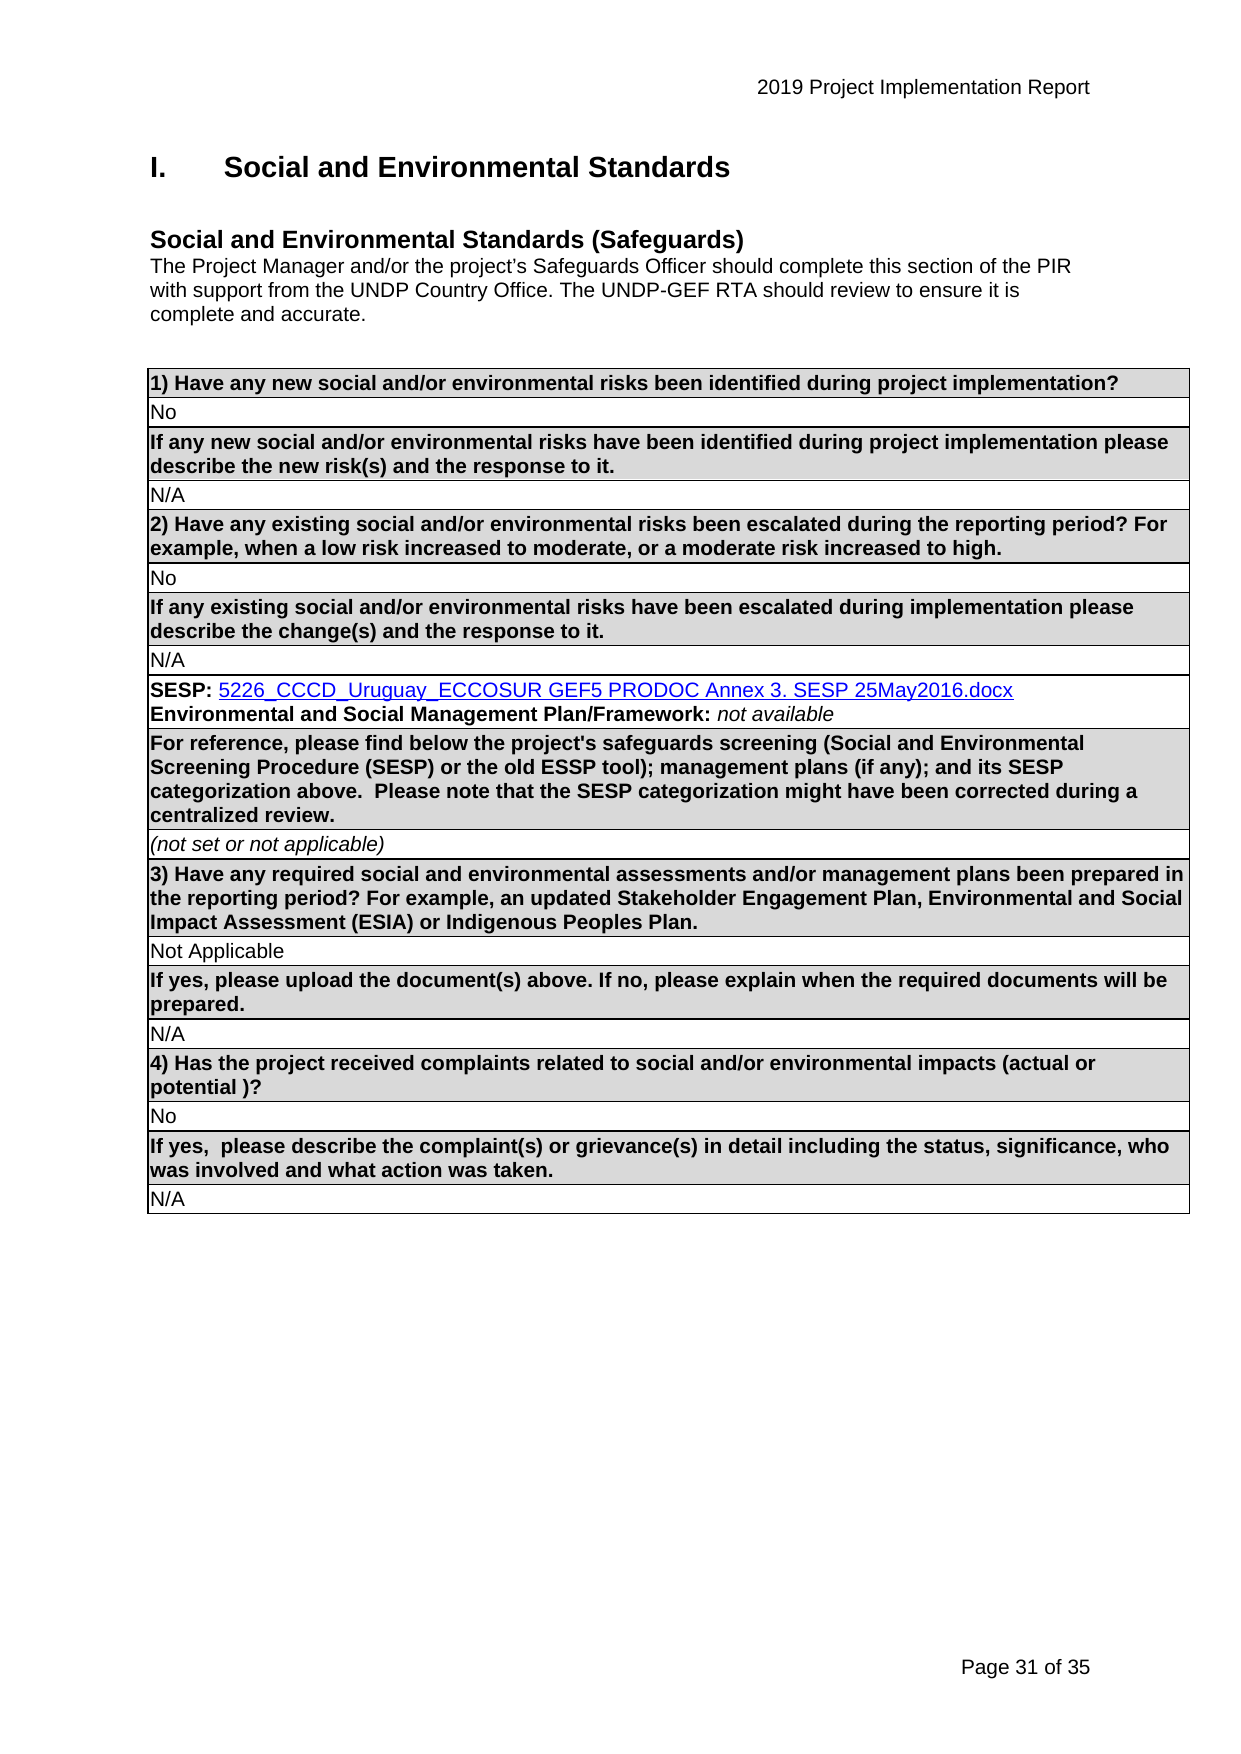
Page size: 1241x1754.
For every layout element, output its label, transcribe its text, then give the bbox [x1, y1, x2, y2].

table_cell For reference, please find below the project's safeguards screening (Social and Environmental Screening Procedure (SESP) or the old ESSP tool); management plans (if any); and its SESP categorization above. Please note that the SESP categorization might have been corrected during a centralized review. [149, 729, 1189, 829]
table_header If yes, please upload the document(s) above. If no, please explain when the required documents will be prepared. [149, 966, 1189, 1018]
table_header If any existing social and/or environmental risks have been escalated during implementation please describe the change(s) and the response to it. [149, 593, 1189, 645]
text The Project Manager and/or the project’s Safeguards Officer should complete this section of the PIR with support from the UNDP Country Office. The UNDP-GEF RTA should review to ensure it is complete and accurate. [150, 254, 1090, 326]
table_header 4) Has the project received complaints related to social and/or environmental impacts (actual or potential )? [149, 1049, 1189, 1101]
table_cell Not Applicable [149, 937, 1189, 965]
table_cell No [149, 564, 1189, 592]
table_header 2) Have any existing social and/or environmental risks been escalated during the reporting period? For example, when a low risk increased to moderate, or a moderate risk increased to high. [149, 510, 1189, 562]
subtitle Social and Environmental Standards [150, 150, 1090, 183]
table_cell No [149, 398, 1189, 426]
table_header 1) Have any new social and/or environmental risks been identified during project implementation? [149, 369, 1189, 397]
table_header If yes, please describe the complaint(s) or grievance(s) in detail including the status, significance, who was involved and what action was taken. [149, 1132, 1189, 1184]
table_header SESP: 5226_CCCD_Uruguay_ECCOSUR GEF5 PRODOC Annex 3. SESP 25May2016.docx Environmental and Social Management Plan/Framework: not available [149, 676, 1189, 728]
table_cell N/A [149, 646, 1189, 674]
table_cell N/A [149, 1020, 1189, 1048]
table_cell N/A [149, 1185, 1189, 1213]
table_cell (not set or not applicable) [149, 830, 1189, 858]
table_header 3) Have any required social and environmental assessments and/or management plans been prepared in the reporting period? For example, an updated Stakeholder Engagement Plan, Environmental and Social Impact Assessment (ESIA) or Indigenous Peoples Plan. [149, 860, 1189, 936]
table_cell No [149, 1102, 1189, 1130]
table_cell N/A [149, 481, 1189, 509]
text Social and Environmental Standards (Safeguards) [150, 225, 1090, 254]
table_header If any new social and/or environmental risks have been identified during project implementation please describe the new risk(s) and the response to it. [149, 428, 1189, 479]
